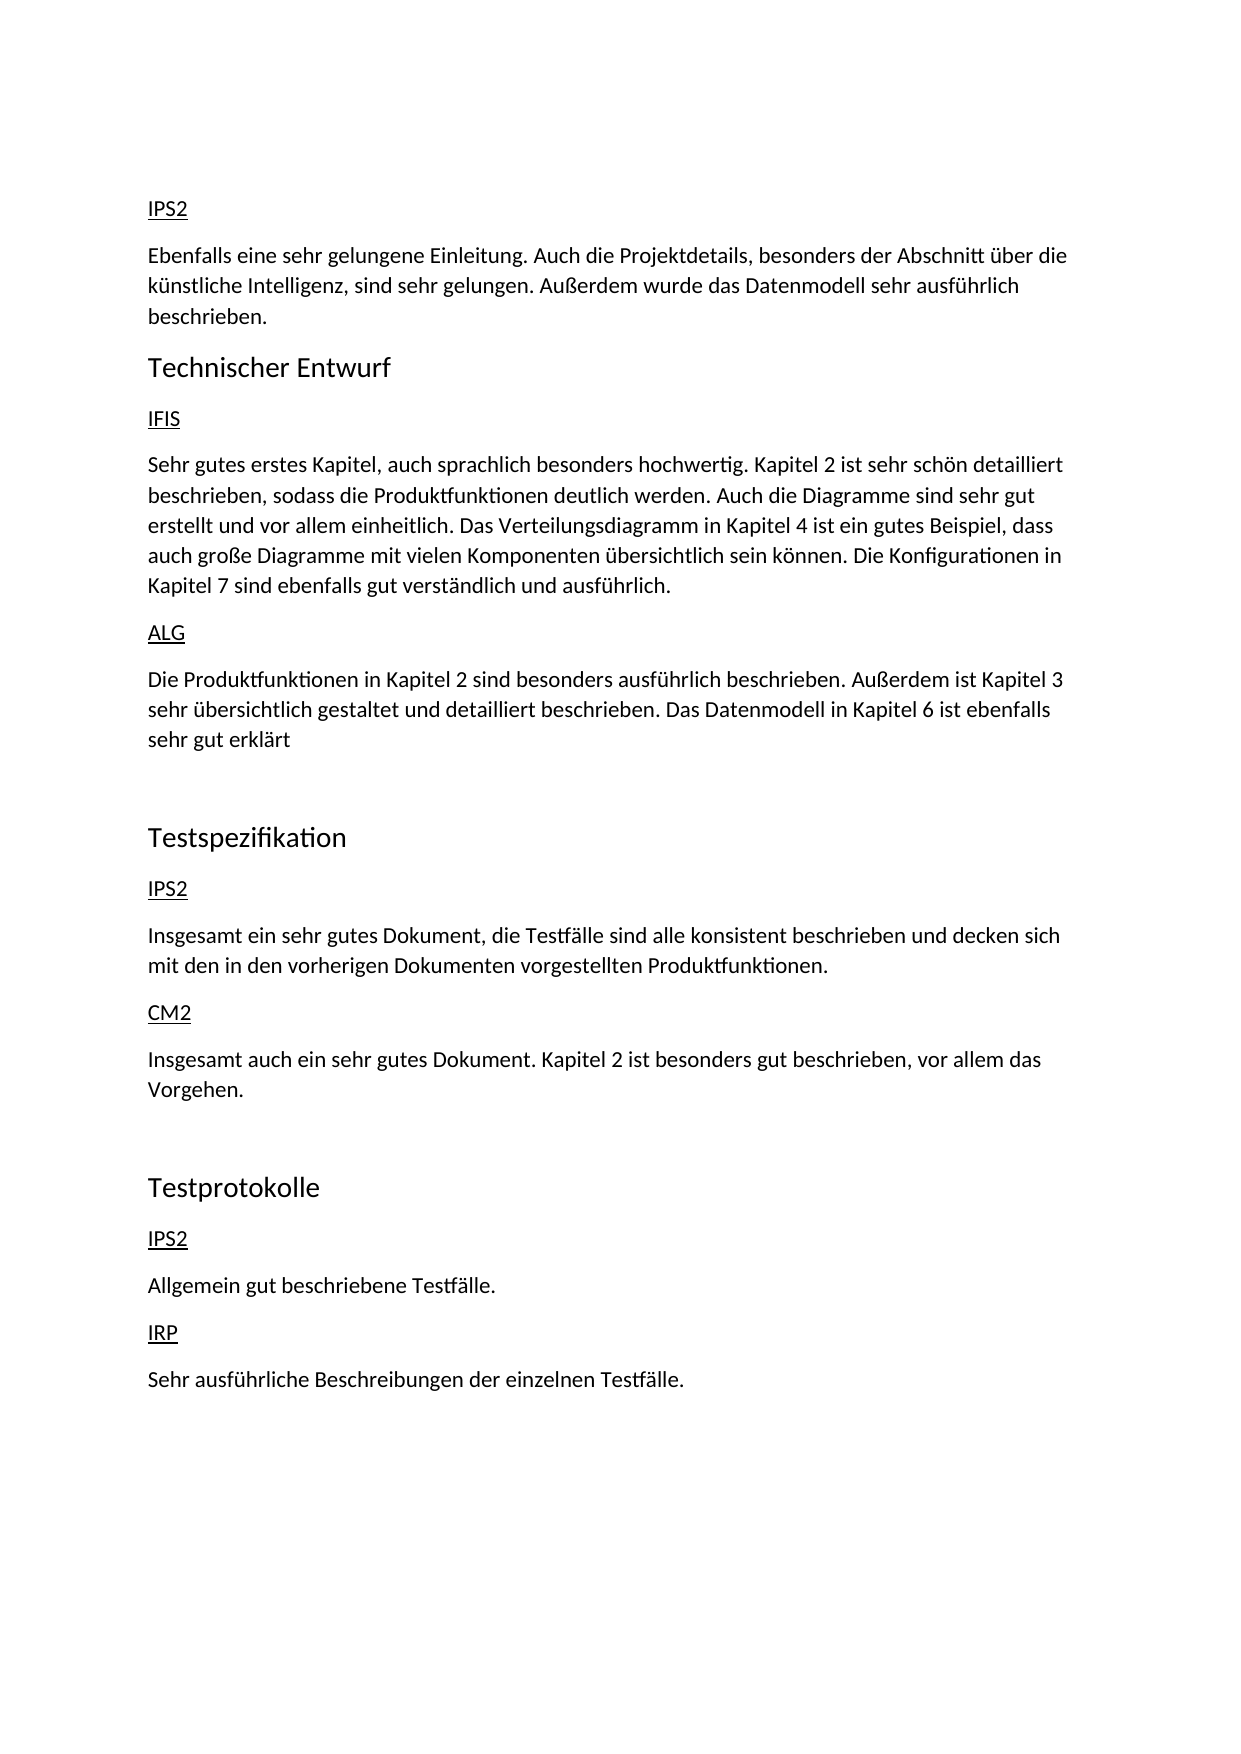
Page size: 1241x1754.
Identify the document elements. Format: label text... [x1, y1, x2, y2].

text Insgesamt auch ein sehr gutes Dokument. Kapitel 2 ist besonders gut beschrieben, vor allem das Vorgehen. [148, 1045, 1093, 1103]
text Insgesamt ein sehr gutes Dokument, die Testfälle sind alle konsistent beschrieben und decken sich mit den in den vorherigen Dokumenten vorgestellten Produktfunktionen. [148, 921, 1093, 979]
text Sehr ausführliche Beschreibungen der einzelnen Testfälle. [148, 1365, 1093, 1393]
text Ebenfalls eine sehr gelungene Einleitung. Auch die Projektdetails, besonders der Abschnitt über die künstliche Intelligenz, sind sehr gelungen. Außerdem wurde das Datenmodell sehr ausführlich beschrieben. [148, 241, 1093, 330]
text Testprotokolle [148, 1169, 1093, 1205]
text Allgemein gut beschriebene Testfälle. [148, 1271, 1093, 1299]
text IFIS [148, 404, 1093, 432]
text Sehr gutes erstes Kapitel, auch sprachlich besonders hochwertig. Kapitel 2 ist sehr schön detailliert beschrieben, sodass die Produktfunktionen deutlich werden. Auch die Diagramme sind sehr gut erstellt und vor allem einheitlich. Das Verteilungsdiagramm in Kapitel 4 ist ein gutes Beispiel, dass auch große Diagramme mit vielen Komponenten übersichtlich sein können. Die Konfigurationen in Kapitel 7 sind ebenfalls gut verständlich und ausführlich. [148, 451, 1093, 599]
text Die Produktfunktionen in Kapitel 2 sind besonders ausführlich beschrieben. Außerdem ist Kapitel 3 sehr übersichtlich gestaltet und detailliert beschrieben. Das Datenmodell in Kapitel 6 ist ebenfalls sehr gut erklärt [148, 665, 1093, 754]
text IPS2 [148, 874, 1093, 902]
text IPS2 [148, 1224, 1093, 1252]
text Technischer Entwurf [148, 349, 1093, 384]
text IRP [148, 1318, 1093, 1346]
text CM2 [148, 998, 1093, 1026]
text ALG [148, 618, 1093, 646]
text Testspezifikation [148, 819, 1093, 855]
text IPS2 [148, 194, 1093, 222]
